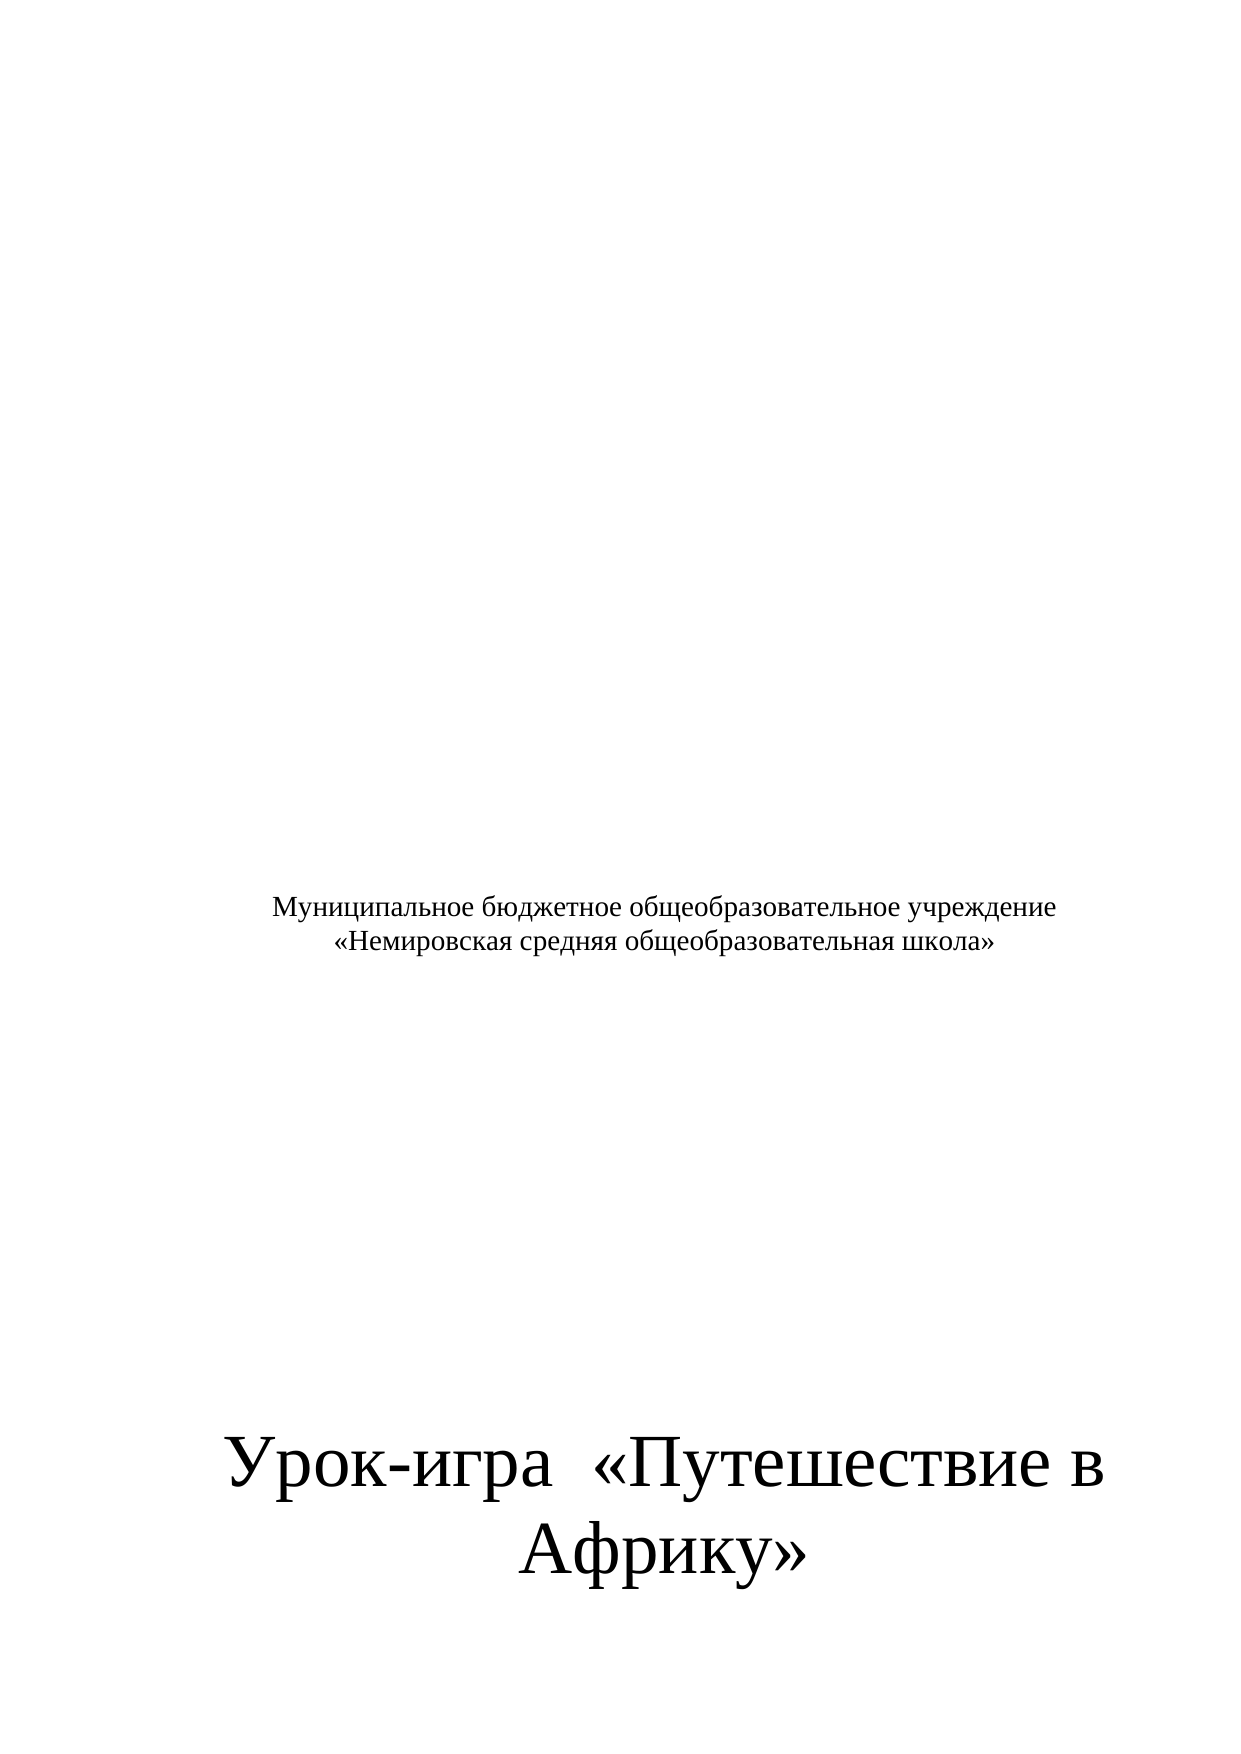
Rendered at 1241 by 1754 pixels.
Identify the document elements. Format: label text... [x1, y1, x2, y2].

text «Немировская средняя общеобразовательная школа» [177, 923, 1152, 957]
text Муниципальное бюджетное общеобразовательное учреждение [177, 889, 1152, 923]
text Урок-игра «Путешествие в Африку» [177, 1417, 1152, 1589]
